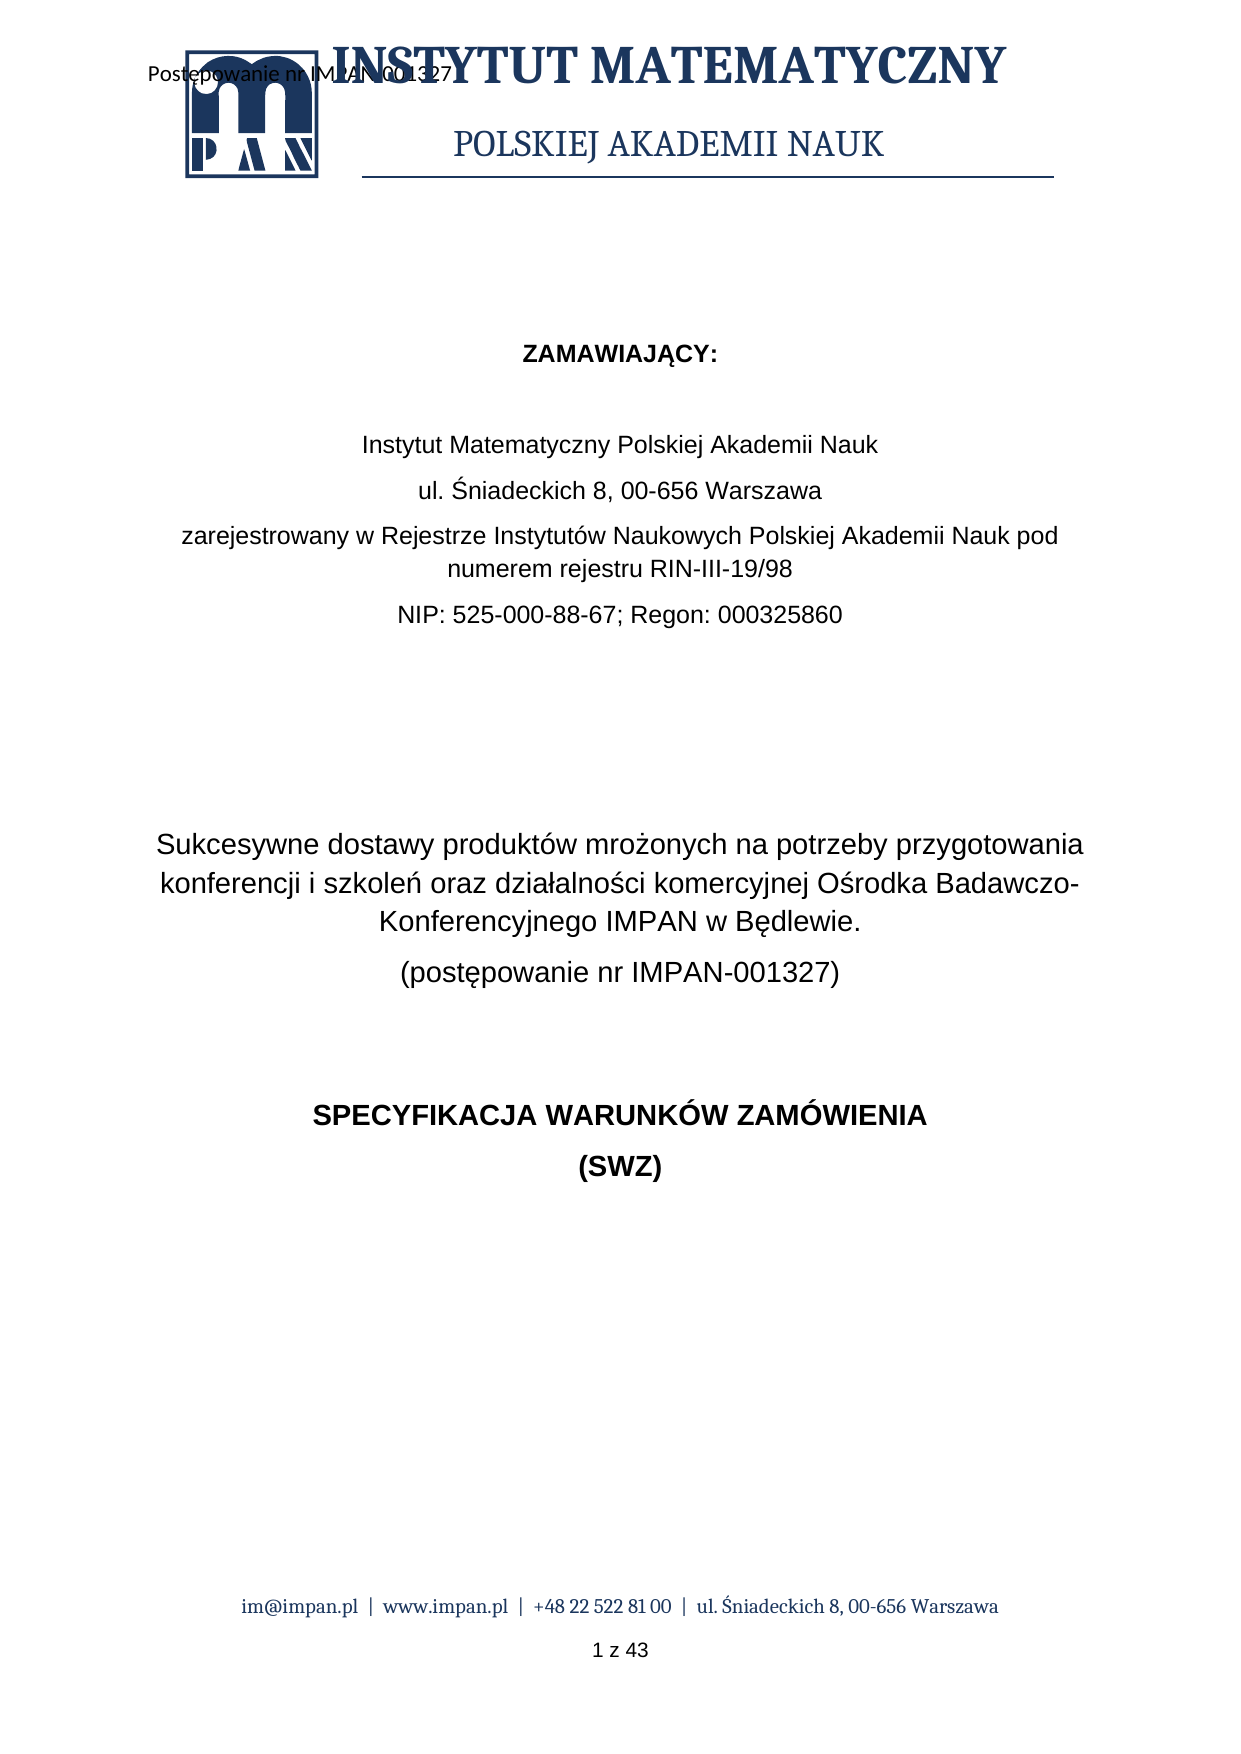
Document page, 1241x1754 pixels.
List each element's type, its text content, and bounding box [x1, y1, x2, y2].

text Specyfikacja WARUNKÓW ZAMÓWIENIA [148, 1097, 1093, 1131]
text Instytut Matematyczny Polskiej Akademii Nauk [148, 430, 1093, 459]
text NIP: 525-000-88-67; Regon: 000325860 [148, 600, 1093, 628]
text zarejestrowany w Rejestrze Instytutów Naukowych Polskiej Akademii Nauk pod numerem rejestru RIN-III-19/98 [148, 521, 1093, 583]
text ul. Śniadeckich 8, 00-656 Warszawa [148, 476, 1093, 504]
text Sukcesywne dostawy produktów mrożonych na potrzeby przygotowania konferencji i szkoleń oraz działalności komercyjnej Ośrodka Badawczo-Konferencyjnego IMPAN w Będlewie. [148, 827, 1093, 938]
text (postępowanie nr IMPAN-001327) [148, 955, 1093, 989]
text (SWZ) [148, 1148, 1093, 1182]
text ZAMAWIAJĄCY: [148, 339, 1093, 368]
